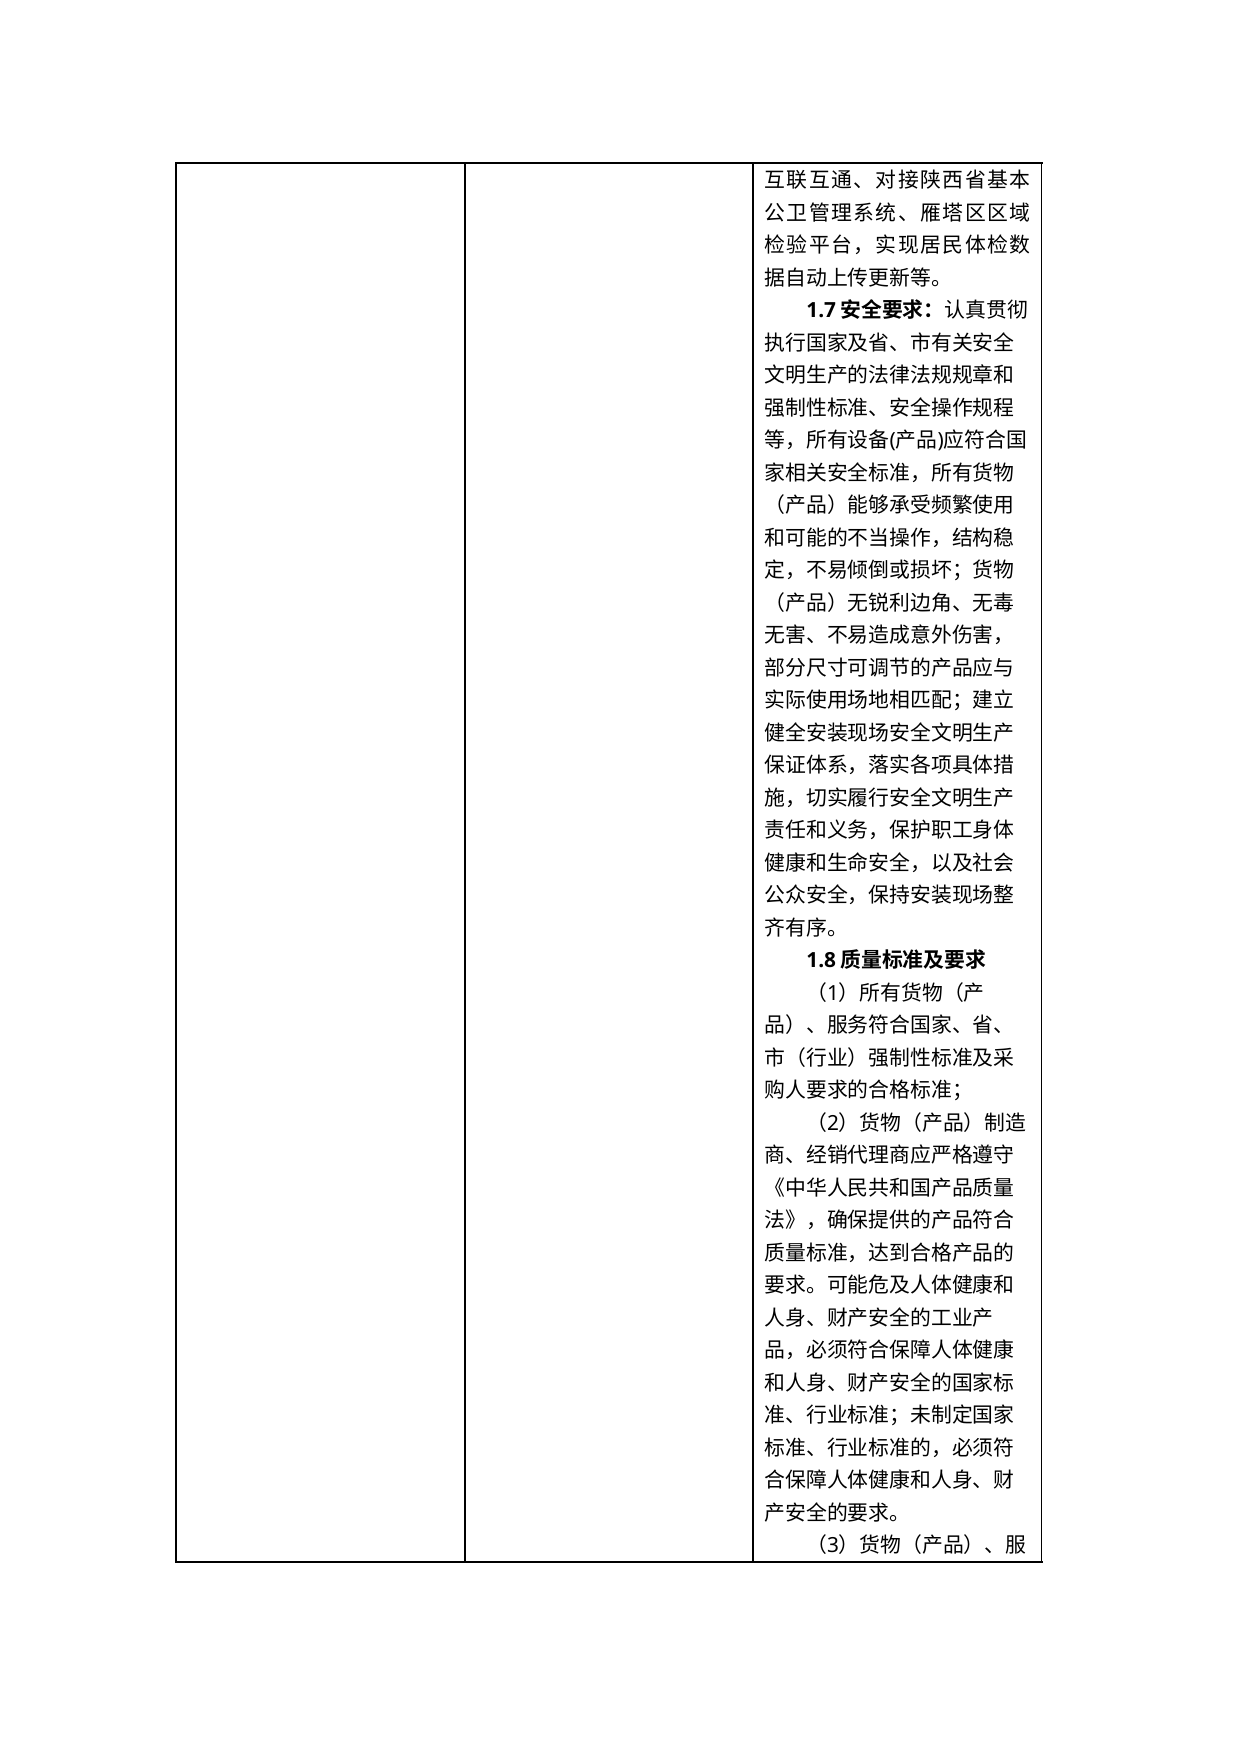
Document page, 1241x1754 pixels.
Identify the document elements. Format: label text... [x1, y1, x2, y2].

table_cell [754, 164, 1041, 1561]
table_cell [466, 164, 752, 1561]
table_cell 1 [177, 164, 464, 1561]
